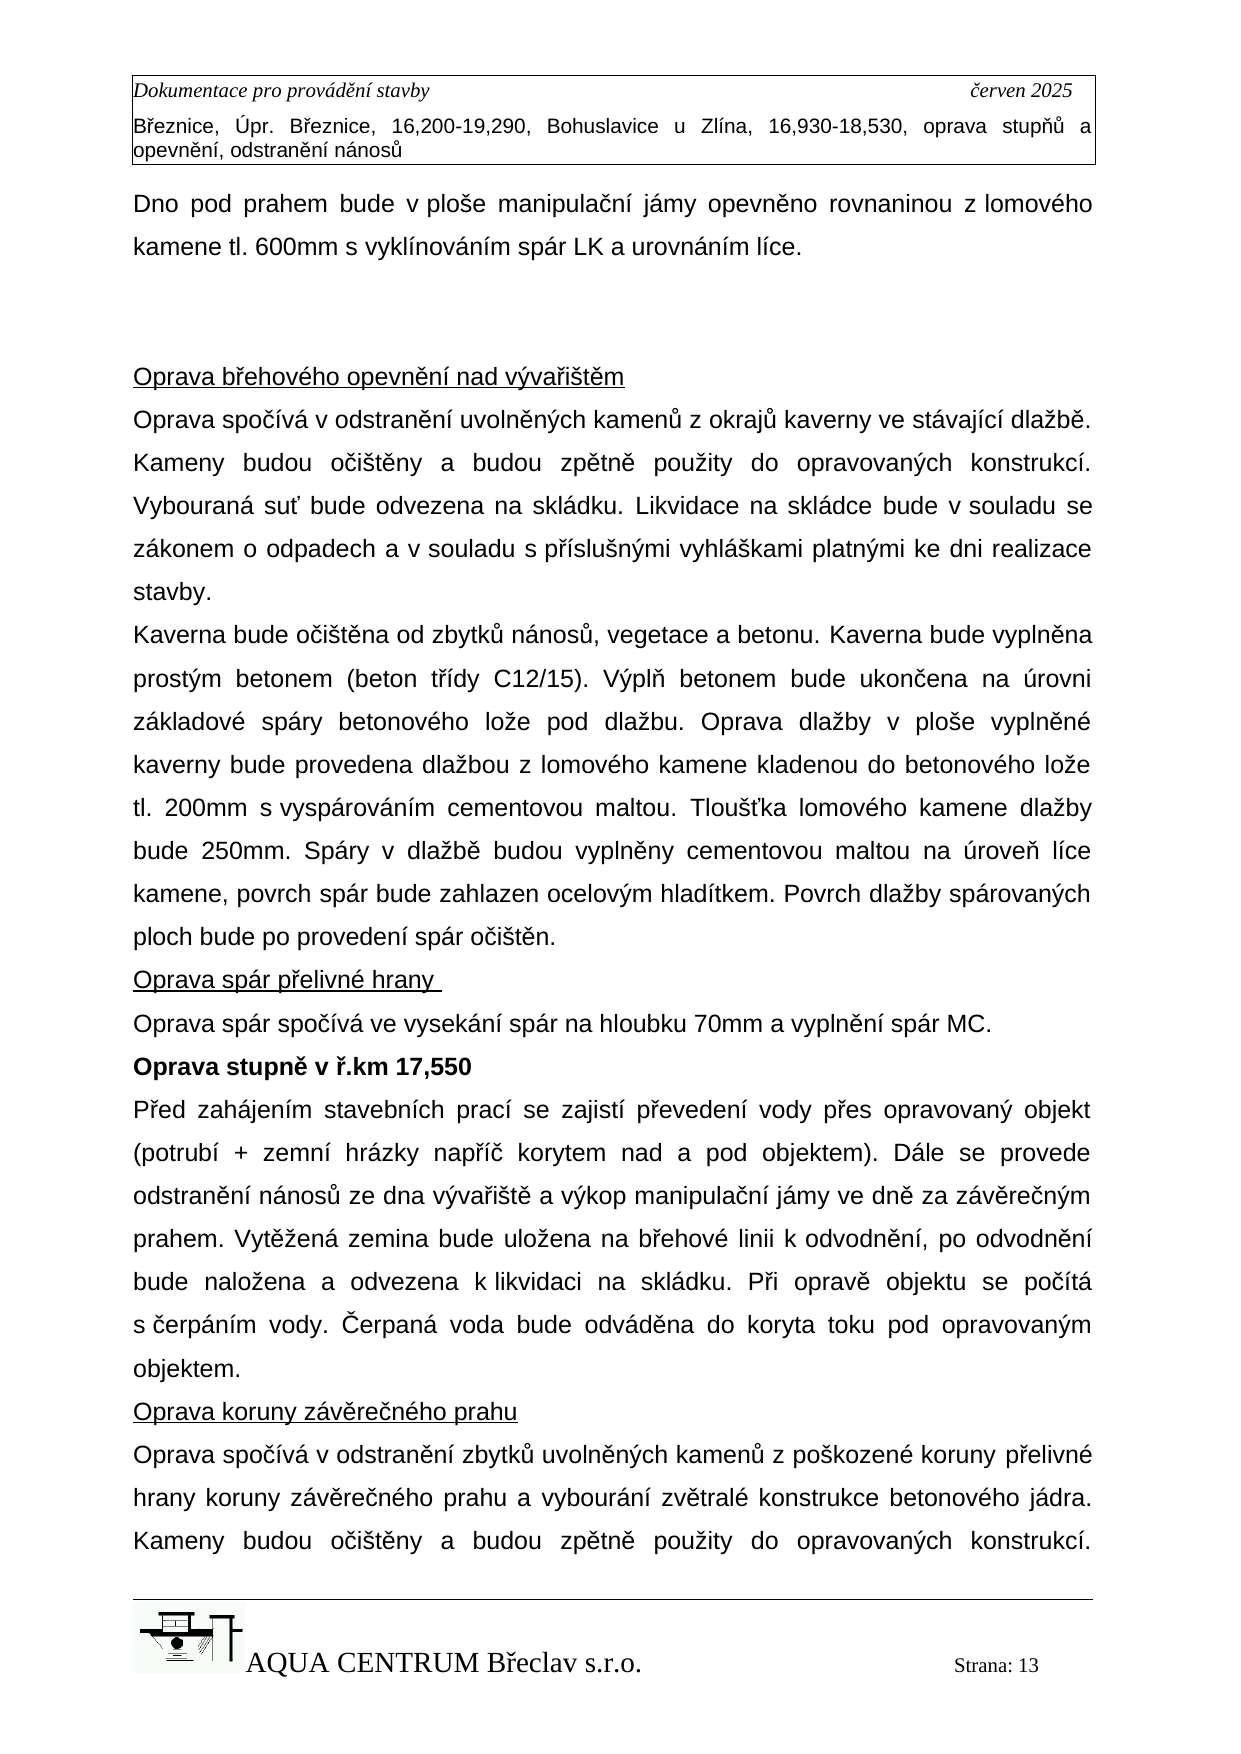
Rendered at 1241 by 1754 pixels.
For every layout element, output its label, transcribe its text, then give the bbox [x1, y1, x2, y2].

picture [132, 1602, 246, 1673]
text Oprava břehového opevnění nad vývařištěm [133, 362, 1093, 391]
text Oprava stupně v ř.km 17,550 [133, 1052, 1093, 1081]
text Oprava spár přelivné hrany [133, 966, 1093, 994]
text Oprava koruny závěrečného prahu [133, 1397, 1093, 1426]
text Oprava spočívá v odstranění uvolněných kamenů z okrajů kaverny ve stávající dlažbě. Kameny budou očištěny a budou zpětně použity do opravovaných konstrukcí. Vybouraná suť bude odvezena na skládku. Likvidace na skládce bude v souladu se zákonem o odpadech a v souladu s příslušnými vyhláškami platnými ke dni realizace stavby. [133, 405, 1093, 606]
text Kaverna bude očištěna od zbytků nánosů, vegetace a betonu. Kaverna bude vyplněna prostým betonem (beton třídy C12/15). Výplň betonem bude ukončena na úrovni základové spáry betonového lože pod dlažbu. Oprava dlažby v ploše vyplněné kaverny bude provedena dlažbou z lomového kamene kladenou do betonového lože tl. 200mm s vyspárováním cementovou maltou. Tloušťka lomového kamene dlažby bude 250mm. Spáry v dlažbě budou vyplněny cementovou maltou na úroveň líce kamene, povrch spár bude zahlazen ocelovým hladítkem. Povrch dlažby spárovaných ploch bude po provedení spár očištěn. [133, 621, 1093, 951]
text Oprava spár spočívá ve vysekání spár na hloubku 70mm a vyplnění spár MC. [133, 1009, 1093, 1037]
text Dno pod prahem bude v ploše manipulační jámy opevněno rovnaninou z lomového kamene tl. 600mm s vyklínováním spár LK a urovnáním líce. [133, 189, 1093, 261]
text Před zahájením stavebních prací se zajistí převedení vody přes opravovaný objekt (potrubí + zemní hrázky napříč korytem nad a pod objektem). Dále se provede odstranění nánosů ze dna vývařiště a výkop manipulační jámy ve dně za závěrečným prahem. Vytěžená zemina bude uložena na břehové linii k odvodnění, po odvodnění bude naložena a odvezena k likvidaci na skládku. Při opravě objektu se počítá s čerpáním vody. Čerpaná voda bude odváděna do koryta toku pod opravovaným objektem. [133, 1095, 1093, 1382]
